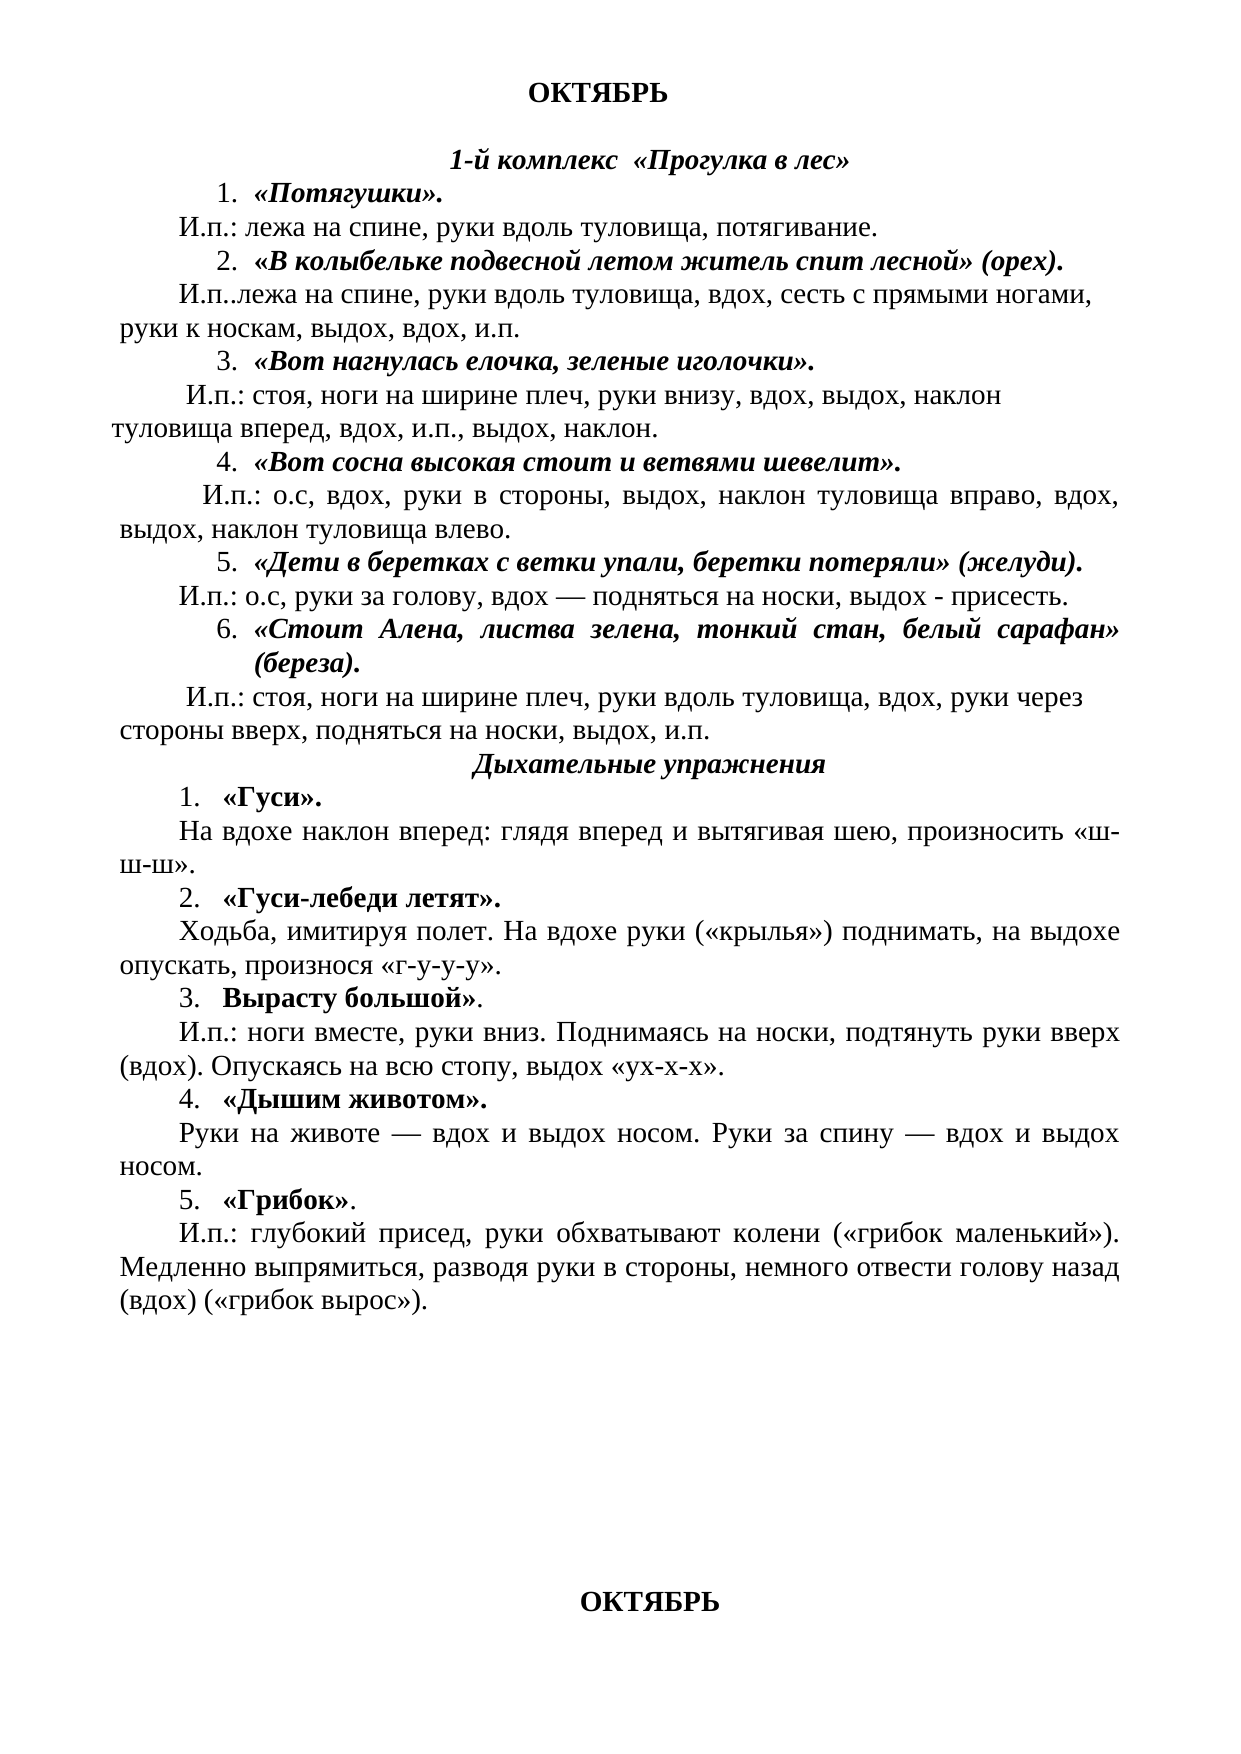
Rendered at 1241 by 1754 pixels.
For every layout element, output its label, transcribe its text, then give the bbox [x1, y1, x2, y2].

text И.п.: стоя, ноги на ширине плеч, руки вдоль туловища, вдох, руки через [178, 679, 1121, 712]
text И.п.: ноги вместе, руки вниз. Поднимаясь на носки, подтянуть руки вверх (вдох). Опускаясь на всю стопу, выдох «ух-х-х». [119, 1014, 1121, 1081]
text туловища вперед, вдох, и.п., выдох, наклон. [75, 410, 1121, 444]
text ОКТЯБРЬ [75, 75, 1121, 108]
list «Вот сосна высокая стоит и ветвями шевелит». [216, 444, 1121, 477]
list «Грибок». [119, 1182, 1121, 1215]
list «Дышим животом». [119, 1081, 1121, 1115]
list «Гуси». [119, 779, 1121, 813]
list «Потягушки». [216, 176, 1121, 209]
text И.п.: глубокий присед, руки обхватывают колени («грибок маленький»). Медленно выпрямиться, разводя руки в стороны, немного отвести голову назад (вдох) («грибок вырос»). [119, 1215, 1121, 1316]
text На вдохе наклон вперед: глядя вперед и вытягивая шею, произносить «ш-ш-ш». [119, 813, 1121, 880]
text И.п.: лежа на спине, руки вдоль туловища, потягивание. [178, 209, 1121, 243]
text И.п..лежа на спине, руки вдоль туловища, вдох, сесть с прямыми ногами, [178, 276, 1121, 310]
text руки к носкам, выдох, вдох, и.п. [119, 310, 1121, 343]
text Дыхательные упражнения [119, 746, 1121, 779]
text Руки на животе — вдох и выдох носом. Руки за спину — вдох и выдох носом. [119, 1115, 1121, 1182]
text И.п.: о.с, вдох, руки в стороны, выдох, наклон туловища вправо, вдох, выдох, наклон туловища влево. [119, 477, 1121, 544]
list Вырасту большой». [119, 981, 1121, 1014]
text И.п.: стоя, ноги на ширине плеч, руки внизу, вдох, выдох, наклон [178, 377, 1121, 410]
text стороны вверх, подняться на носки, выдох, и.п. [119, 712, 1121, 746]
text 1-й комплекс «Прогулка в лес» [119, 142, 1121, 176]
list «Гуси-лебеди летят». [119, 880, 1121, 913]
list «Стоит Алена, листва зелена, тонкий стан, белый сарафан» (береза). [216, 612, 1121, 679]
text ОКТЯБРЬ [119, 1584, 1121, 1618]
list «Вот нагнулась елочка, зеленые иголочки». [216, 343, 1121, 377]
text И.п.: о.с, руки за голову, вдох — подняться на носки, выдох - присесть. [178, 578, 1121, 612]
list «В колыбельке подвесной летом житель спит лесной» (орех). [216, 243, 1121, 276]
list «Дети в беретках с ветки упали, беретки потеряли» (желуди). [216, 544, 1121, 578]
text Ходьба, имитируя полет. На вдохе руки («крылья») поднимать, на выдохе опускать, произнося «г-у-у-у». [119, 913, 1121, 981]
